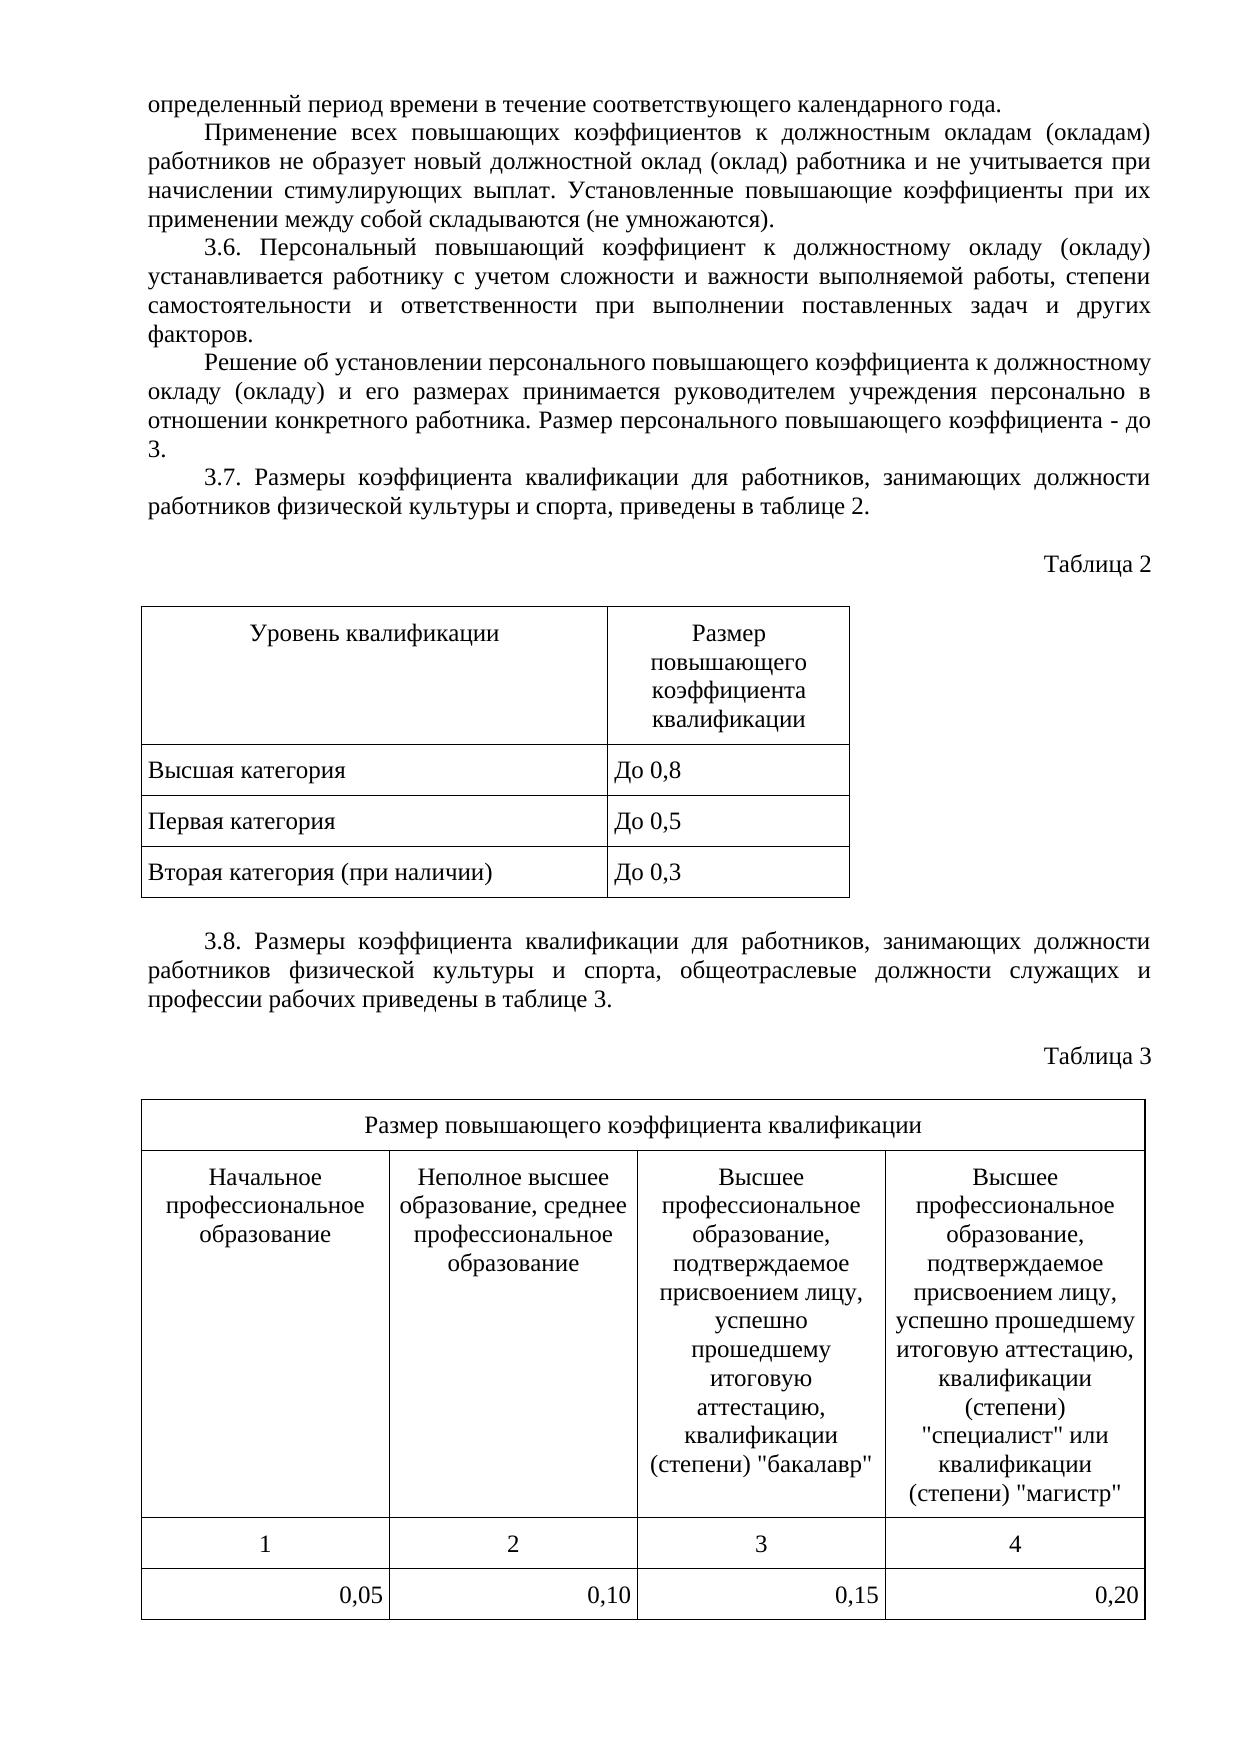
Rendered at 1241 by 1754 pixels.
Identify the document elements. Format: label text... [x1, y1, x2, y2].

table_cell 1 [142, 1518, 389, 1568]
table_cell До 0,8 [608, 745, 849, 794]
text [148, 89, 1152, 117]
text Таблица 3 [148, 1041, 1152, 1070]
table_cell Неполное высшее образование, среднее профессиональное образование [390, 1151, 637, 1517]
table_header Уровень квалификации [142, 607, 607, 743]
table_cell До 0,3 [608, 847, 849, 897]
table_cell Высшее профессиональное образование, подтверждаемое присвоением лицу, успешно прошедшему итоговую аттестацию, квалификации (степени) "специалист" или квалификации (степени) "магистр" [886, 1151, 1144, 1517]
table_cell Начальное профессиональное образование [142, 1151, 389, 1517]
table_header Размер повышающего коэффициента квалификации [608, 607, 849, 743]
table_cell 0,10 [390, 1569, 637, 1619]
table_cell 2 [390, 1518, 637, 1568]
text 3.6. Персональный повышающий коэффициент к должностному окладу (окладу) устанавливается работнику с учетом сложности и важности выполняемой работы, степени самостоятельности и ответственности при выполнении поставленных задач и других факторов. [148, 232, 1152, 347]
text Применение всех повышающих коэффициентов к должностным окладам (окладам) работников не образует новый должностной оклад (оклад) работника и не учитывается при начислении стимулирующих выплат. Установленные повышающие коэффициенты при их применении между собой складываются (не умножаются). [148, 117, 1152, 232]
table_cell Высшее профессиональное образование, подтверждаемое присвоением лицу, успешно прошедшему итоговую аттестацию, квалификации (степени) "бакалавр" [638, 1151, 885, 1517]
text Решение об установлении персонального повышающего коэффициента к должностному окладу (окладу) и его размерах принимается руководителем учреждения персонально в отношении конкретного работника. Размер персонального повышающего коэффициента - до 3. [148, 347, 1152, 462]
table_cell Вторая категория (при наличии) [142, 847, 607, 897]
text Таблица 2 [148, 549, 1152, 577]
table_cell 0,05 [142, 1569, 389, 1619]
table_cell 0,15 [638, 1569, 885, 1619]
table_header Размер повышающего коэффициента квалификации [142, 1100, 1144, 1150]
table_cell Высшая категория [142, 745, 607, 794]
text 3.8. Размеры коэффициента квалификации для работников, занимающих должности работников физической культуры и спорта, общеотраслевые должности служащих и профессии рабочих приведены в таблице 3. [148, 926, 1152, 1013]
table_cell 0,20 [886, 1569, 1144, 1619]
table_cell 4 [886, 1518, 1144, 1568]
table_cell 3 [638, 1518, 885, 1568]
table_cell Первая категория [142, 796, 607, 846]
table_cell До 0,5 [608, 796, 849, 846]
text 3.7. Размеры коэффициента квалификации для работников, занимающих должности работников физической культуры и спорта, приведены в таблице 2. [148, 462, 1152, 520]
